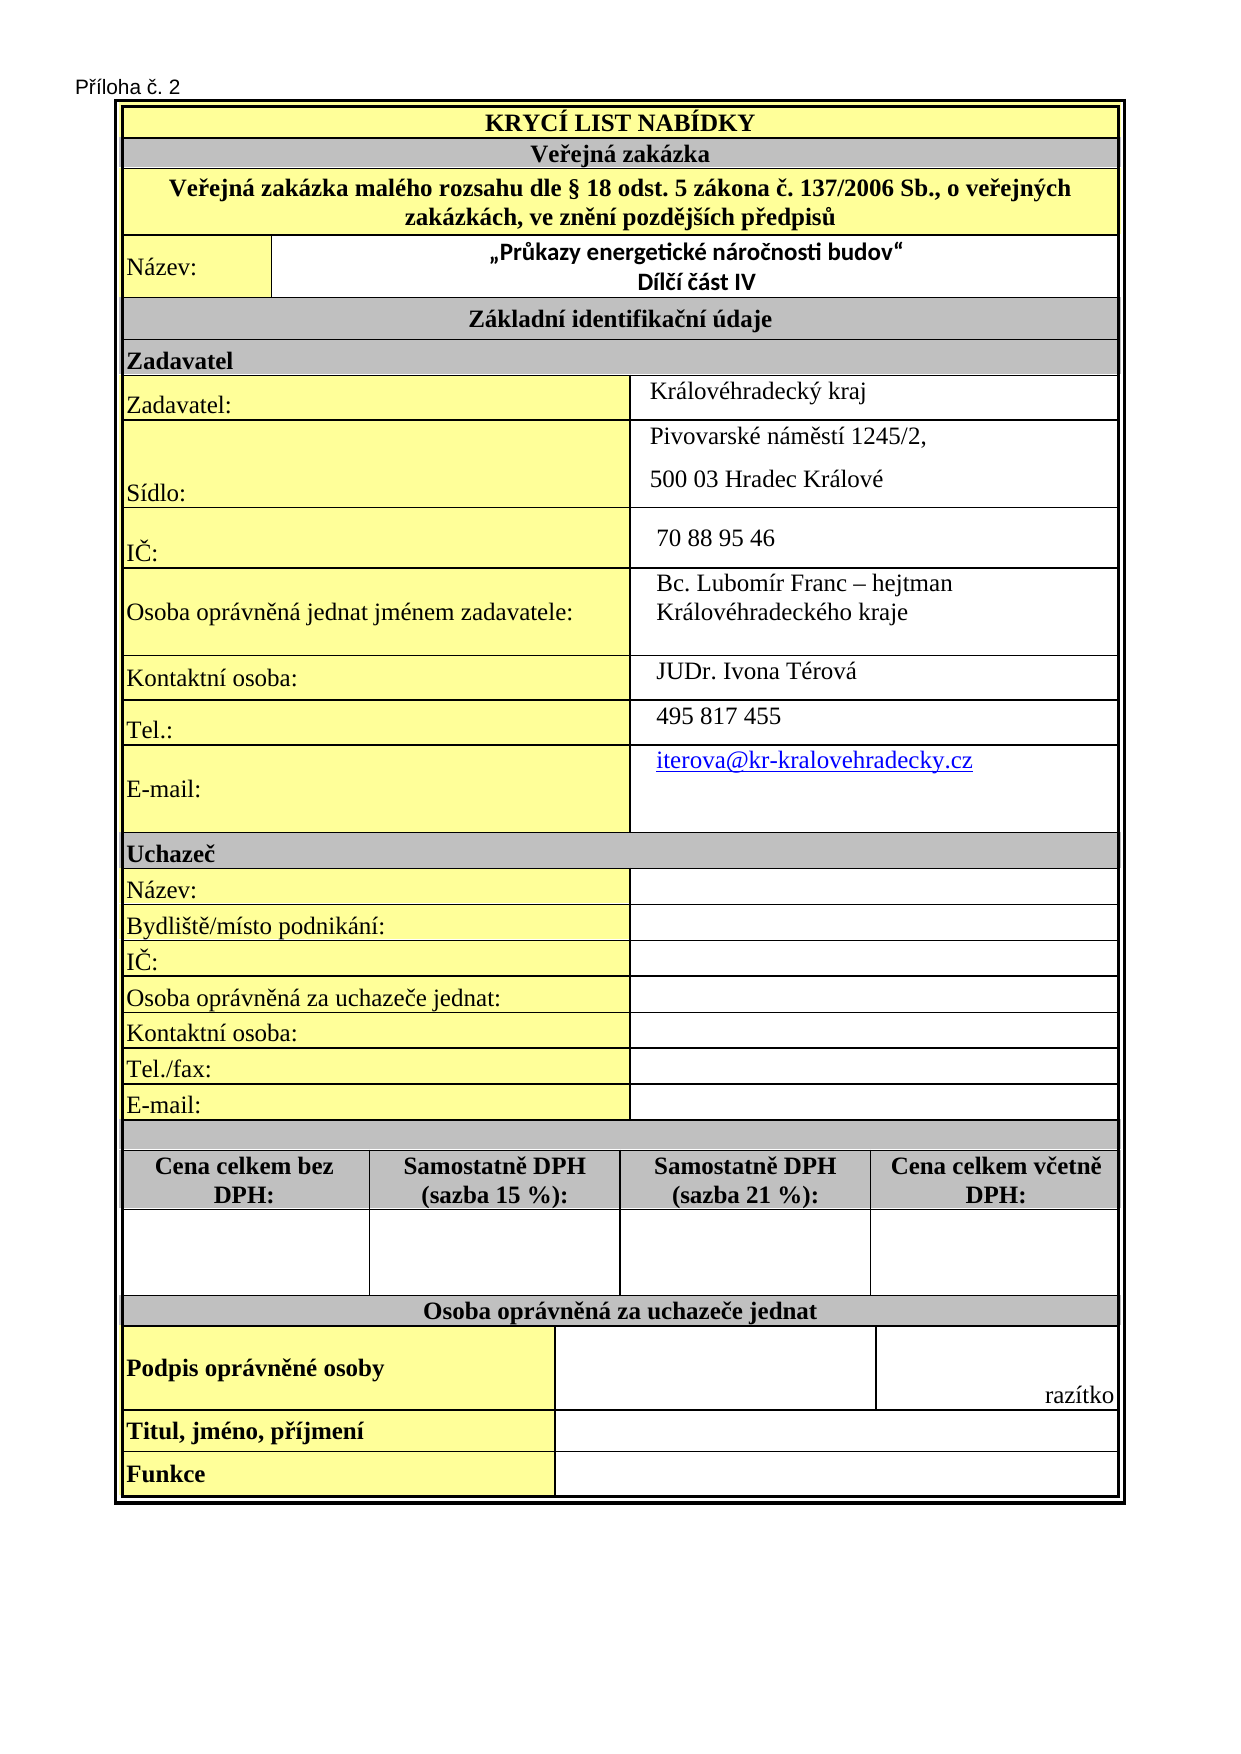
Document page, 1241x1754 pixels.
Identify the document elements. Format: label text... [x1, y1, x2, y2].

table_cell JUDr. Ivona Térová [631, 656, 1117, 699]
table_cell E-mail: [124, 746, 629, 832]
table_cell Tel./fax: [124, 1049, 629, 1083]
table_cell Kontaktní osoba: [124, 656, 629, 699]
table_cell [124, 1121, 1117, 1149]
table_cell IČ: [124, 508, 629, 567]
table_cell Zadavatel [124, 340, 1117, 374]
table_cell 70 88 95 46 [631, 508, 1117, 567]
table_cell Název: [124, 236, 271, 297]
table_cell Veřejná zakázka malého rozsahu dle § 18 odst. 5 zákona č. 137/2006 Sb., o veřejných zakázkách, ve znění pozdějších předpisů [124, 169, 1117, 234]
table_cell Zadavatel: [124, 376, 629, 419]
table_cell Osoba oprávněná jednat jménem zadavatele: [124, 569, 629, 655]
text Příloha č. 2 [75, 75, 1165, 99]
table_cell [124, 1210, 369, 1295]
table_cell razítko [877, 1327, 1117, 1409]
table_cell [556, 1411, 1117, 1451]
table_cell E-mail: [124, 1085, 629, 1119]
table_cell [871, 1210, 1117, 1295]
table_cell IČ: [124, 941, 629, 975]
table_cell Bydliště/místo podnikání: [124, 905, 629, 939]
table_cell Pivovarské náměstí 1245/2, 500 03 Hradec Králové [631, 421, 1117, 507]
table_cell Cena celkem bez DPH: [124, 1151, 369, 1208]
table_cell [631, 941, 1117, 975]
table_cell [556, 1452, 1117, 1495]
table_cell [370, 1210, 619, 1295]
table_cell „Průkazy energetické náročnosti budov“ Dílčí část IV [272, 236, 1117, 297]
table_cell Základní identifikační údaje [124, 298, 1117, 339]
table_cell Sídlo: [124, 421, 629, 507]
table_header KRYCÍ LIST NABÍDKY [119, 102, 1121, 137]
table_cell Osoba oprávněná za uchazeče jednat: [124, 977, 629, 1011]
table_cell Podpis oprávněné osoby [124, 1327, 554, 1409]
table_cell 495 817 455 [631, 701, 1117, 744]
table_cell Funkce [124, 1452, 554, 1495]
table_cell Samostatně DPH (sazba 21 %): [621, 1151, 870, 1208]
table_cell [556, 1327, 875, 1409]
table_cell Titul, jméno, příjmení [124, 1411, 554, 1451]
table_cell iterova@kr-kralovehradecky.cz [631, 746, 1117, 832]
table_cell [631, 905, 1117, 939]
table_cell Kontaktní osoba: [124, 1013, 629, 1047]
table_cell [631, 1085, 1117, 1119]
table_cell [631, 977, 1117, 1011]
table_cell Samostatně DPH (sazba 15 %): [370, 1151, 619, 1208]
table_cell Veřejná zakázka [124, 139, 1117, 167]
table_cell Cena celkem včetně DPH: [871, 1151, 1117, 1208]
table_cell Uchazeč [124, 833, 1117, 868]
table_cell [631, 1049, 1117, 1083]
table_cell Osoba oprávněná za uchazeče jednat [124, 1296, 1117, 1325]
table_cell [621, 1210, 870, 1295]
table_cell [631, 869, 1117, 903]
table_cell Bc. Lubomír Franc – hejtman Královéhradeckého kraje [631, 569, 1117, 655]
table_cell Název: [124, 869, 629, 903]
table_cell [631, 1013, 1117, 1047]
table_cell Královéhradecký kraj [631, 376, 1117, 419]
table_cell Tel.: [124, 701, 629, 744]
